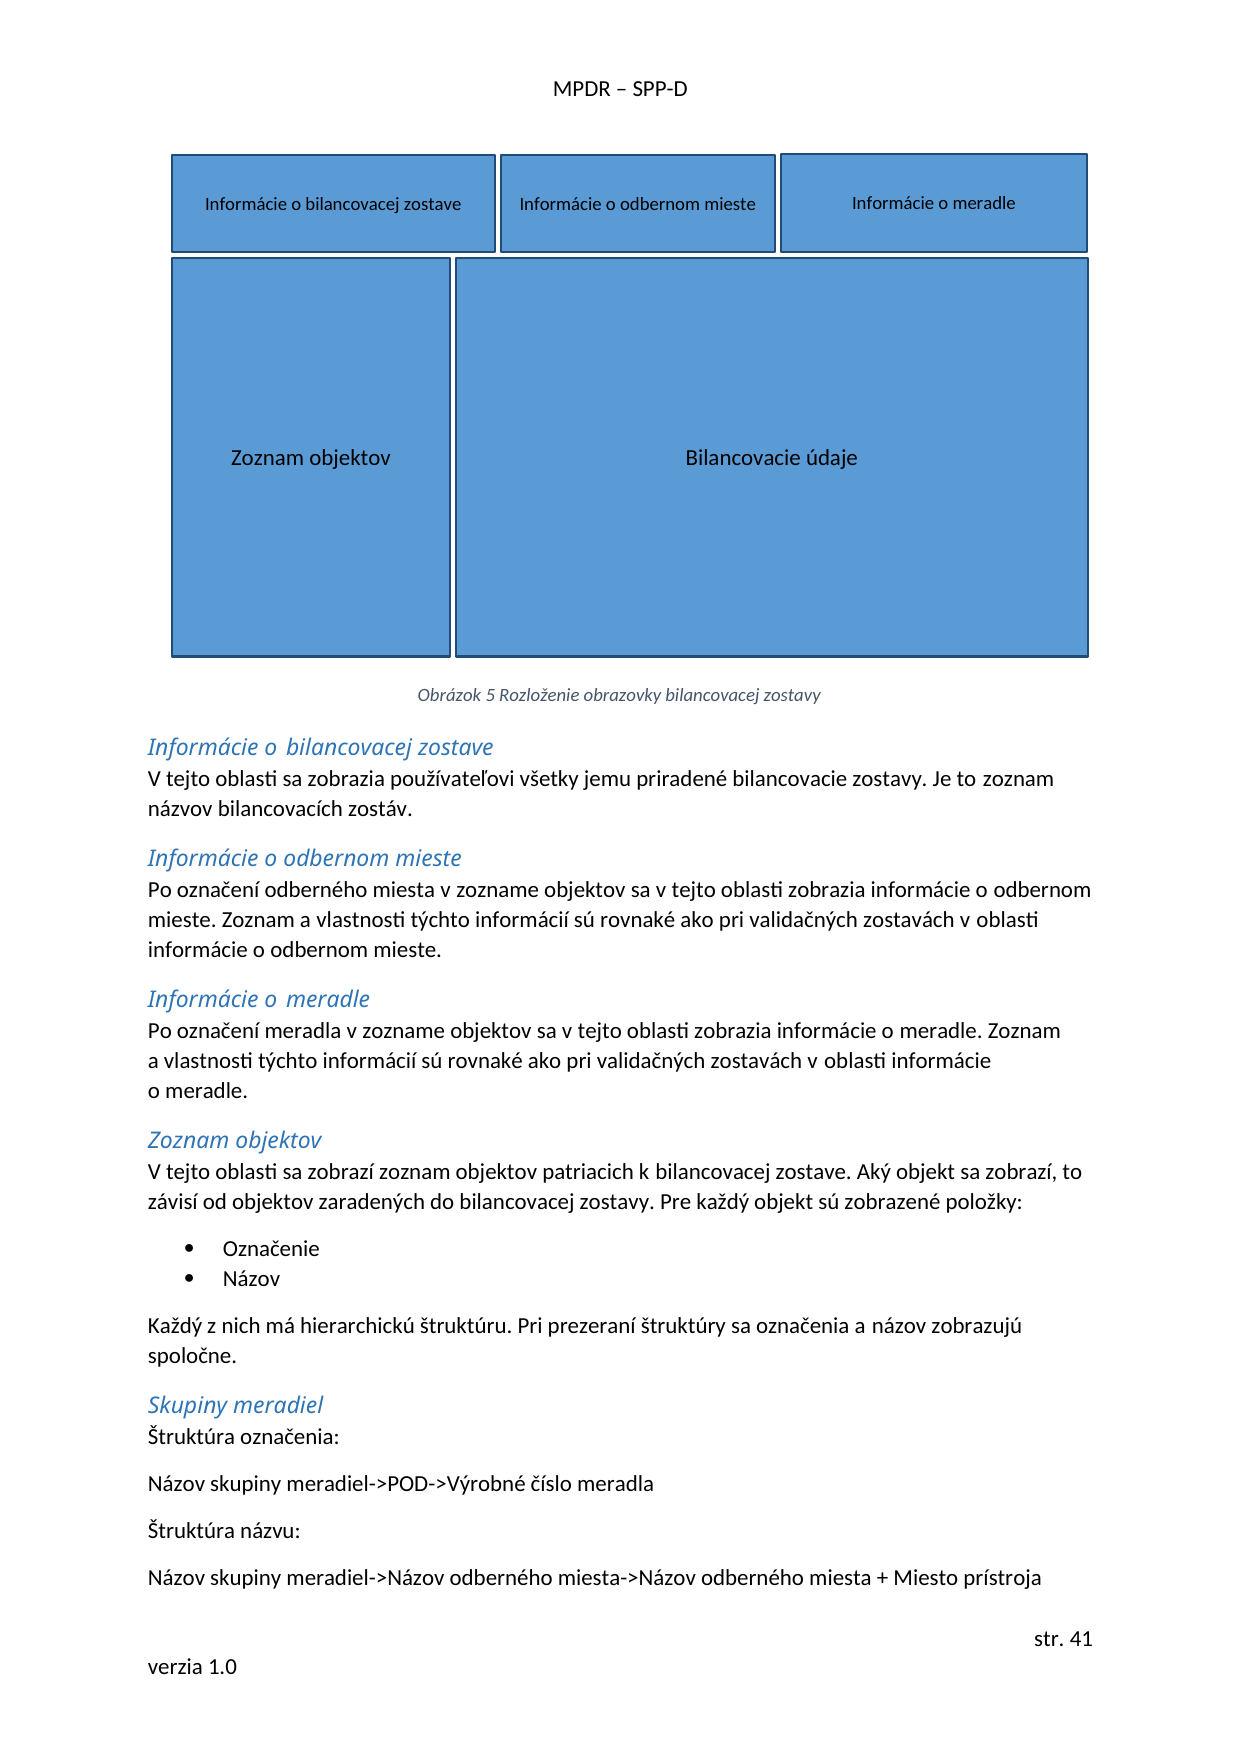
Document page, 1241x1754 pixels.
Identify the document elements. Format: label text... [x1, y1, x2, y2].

list Označenie [185, 1234, 1093, 1262]
text Po označení meradla v zozname objektov sa v tejto oblasti zobrazia informácie o meradle. Zoznam a vlastnosti týchto informácií sú rovnaké ako pri validačných zostavách v oblasti informácie o meradle. [148, 1016, 1093, 1105]
text V tejto oblasti sa zobrazí zoznam objektov patriacich k bilancovacej zostave. Aký objekt sa zobrazí, to závisí od objektov zaradených do bilancovacej zostavy. Pre každý objekt sú zobrazené položky: [148, 1157, 1093, 1216]
subtitle Skupiny meradiel [148, 1388, 1093, 1420]
text Štruktúra názvu: [148, 1516, 1093, 1544]
text Štruktúra označenia: [148, 1422, 1093, 1450]
text Názov skupiny meradiel->POD->Výrobné číslo meradla [148, 1469, 1093, 1497]
text V tejto oblasti sa zobrazia používateľovi všetky jemu priradené bilancovacie zostavy. Je to zoznam názvov bilancovacích zostáv. [148, 764, 1093, 823]
list Názov [185, 1264, 1093, 1293]
subtitle Informácie o meradle [148, 982, 1093, 1014]
subtitle Zoznam objektov [148, 1123, 1093, 1155]
text Obrázok 5 Rozloženie obrazovky bilancovacej zostavy [148, 683, 1093, 706]
subtitle Informácie o bilancovacej zostave [148, 731, 1093, 762]
text Po označení odberného miesta v zozname objektov sa v tejto oblasti zobrazia informácie o odbernom mieste. Zoznam a vlastnosti týchto informácií sú rovnaké ako pri validačných zostavách v oblasti informácie o odbernom mieste. [148, 875, 1093, 964]
subtitle Informácie o odbernom mieste [148, 841, 1093, 873]
text Názov skupiny meradiel->Názov odberného miesta->Názov odberného miesta + Miesto prístroja [148, 1563, 1093, 1591]
text Každý z nich má hierarchickú štruktúru. Pri prezeraní štruktúry sa označenia a názov zobrazujú spoločne. [148, 1311, 1093, 1370]
